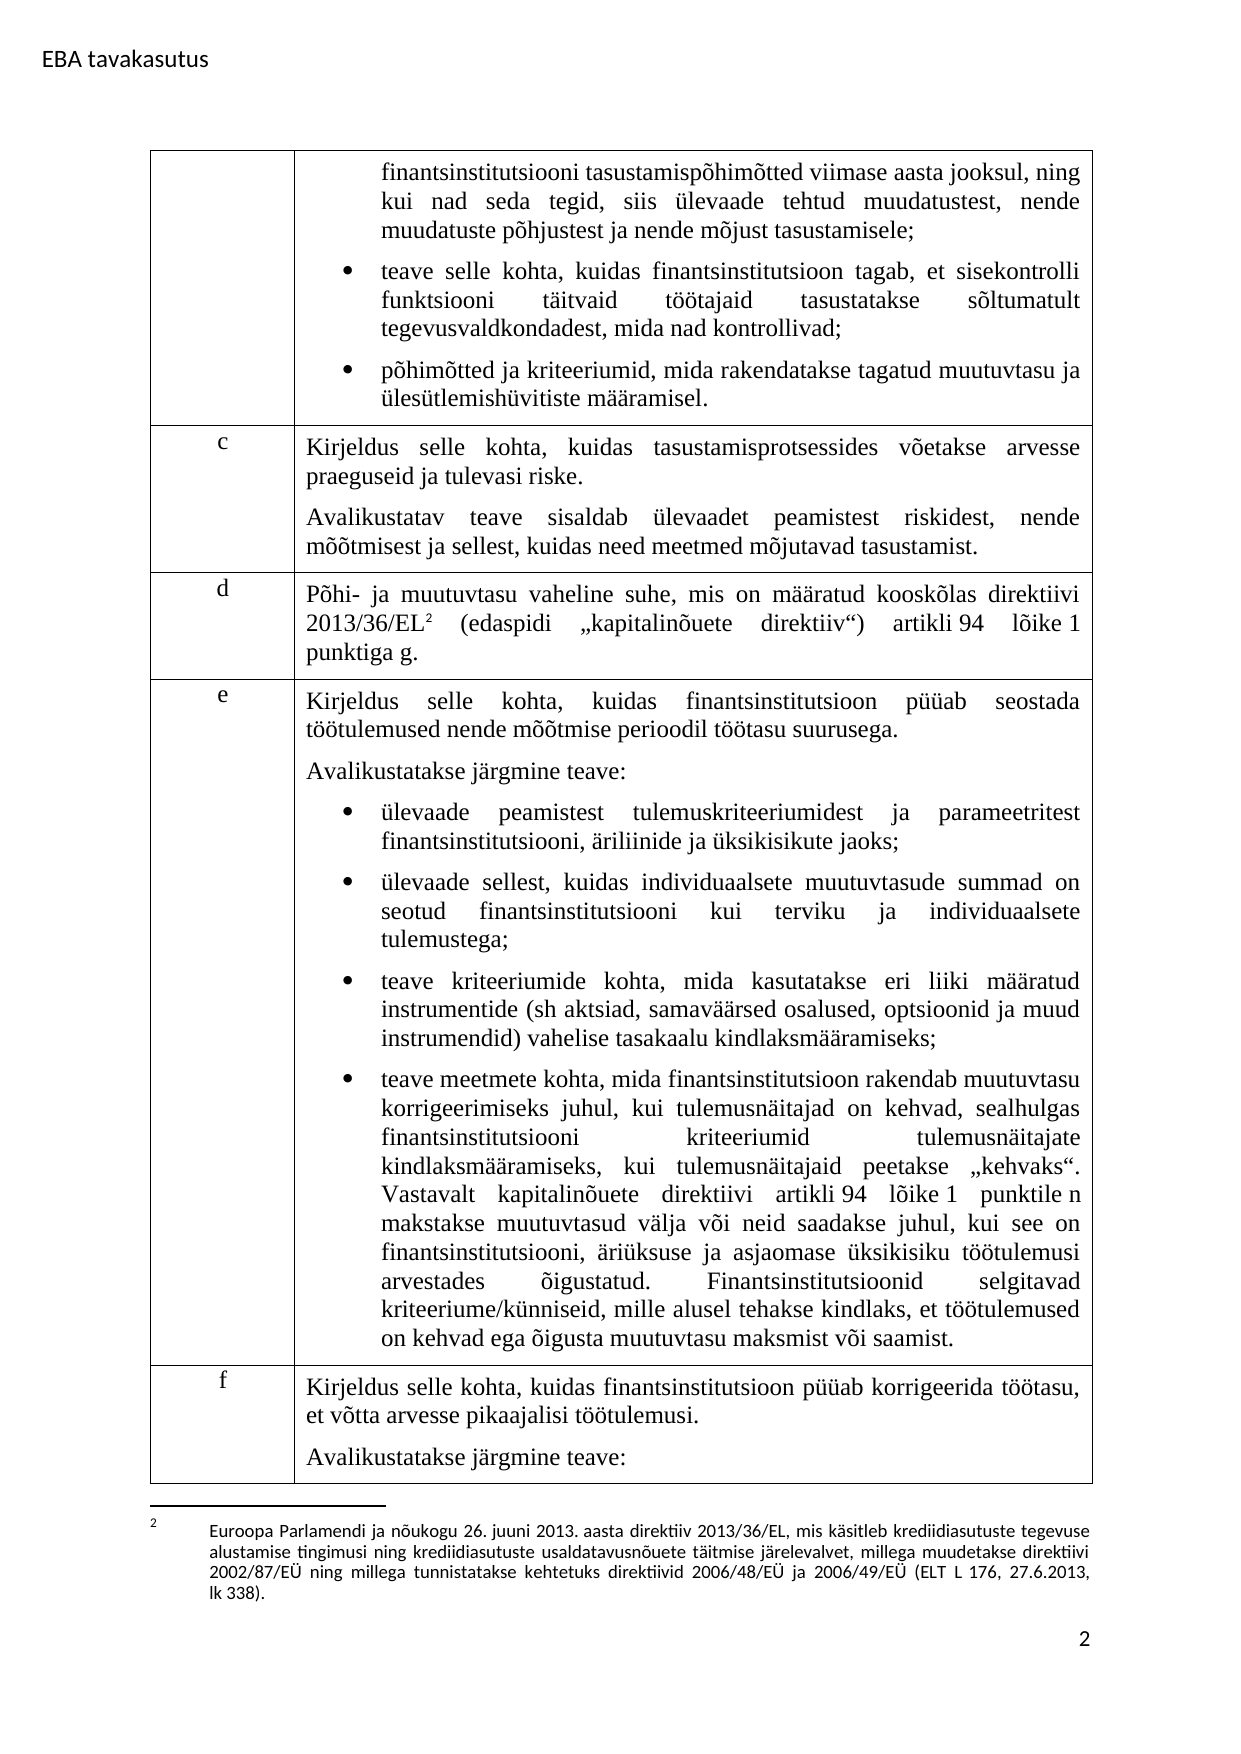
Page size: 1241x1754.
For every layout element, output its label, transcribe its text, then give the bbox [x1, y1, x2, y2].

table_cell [295, 1366, 1092, 1483]
table_cell b [151, 151, 294, 425]
table_cell e [151, 680, 294, 1364]
table_cell c [151, 426, 294, 572]
table_cell Kirjeldus selle kohta, kuidas tasustamisprotsessides võetakse arvesse praeguseid ja tulevasi riske. Avalikustatav teave sisaldab ülevaadet peamistest riskidest, nende mõõtmisest ja sellest, kuidas need meetmed mõjutavad tasustamist. [295, 426, 1092, 572]
table_cell Põhi- ja muutuvtasu vaheline suhe, mis on määratud kooskõlas direktiivi 2013/36/EL (edaspidi „kapitalinõuete direktiiv“) artikli 94 lõike 1 punktiga g. [295, 573, 1092, 678]
table_cell d [151, 573, 294, 678]
table_cell Kirjeldus selle kohta, kuidas finantsinstitutsioon püüab seostada töötulemused nende mõõtmise perioodil töötasu suurusega. Avalikustatakse järgmine teave: ülevaade peamistest tulemuskriteeriumidest ja parameetritest finantsinstitutsiooni, äriliinide ja üksikisikute jaoks; ülevaade sellest, kuidas individuaalsete muutuvtasude summad on seotud finantsinstitutsiooni kui terviku ja individuaalsete tulemustega; teave kriteeriumide kohta, mida kasutatakse eri liiki määratud instrumentide (sh aktsiad, samaväärsed osalused, optsioonid ja muud instrumendid) vahelise tasakaalu kindlaksmääramiseks; teave meetmete kohta, mida finantsinstitutsioon rakendab muutuvtasu korrigeerimiseks juhul, kui tulemusnäitajad on kehvad, sealhulgas finantsinstitutsiooni kriteeriumid tulemusnäitajate kindlaksmääramiseks, kui tulemusnäitajaid peetakse „kehvaks“. Vastavalt kapitalinõuete direktiivi artikli 94 lõike 1 punktile n makstakse muutuvtasud välja või neid saadakse juhul, kui see on finantsinstitutsiooni, äriüksuse ja asjaomase üksikisiku töötulemusi arvestades õigustatud. Finantsinstitutsioonid selgitavad kriteeriume/künniseid, mille alusel tehakse kindlaks, et töötulemused on kehvad ega õigusta muutuvtasu maksmist või saamist. [295, 680, 1092, 1364]
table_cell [295, 151, 1092, 425]
table_cell f [151, 1366, 294, 1483]
